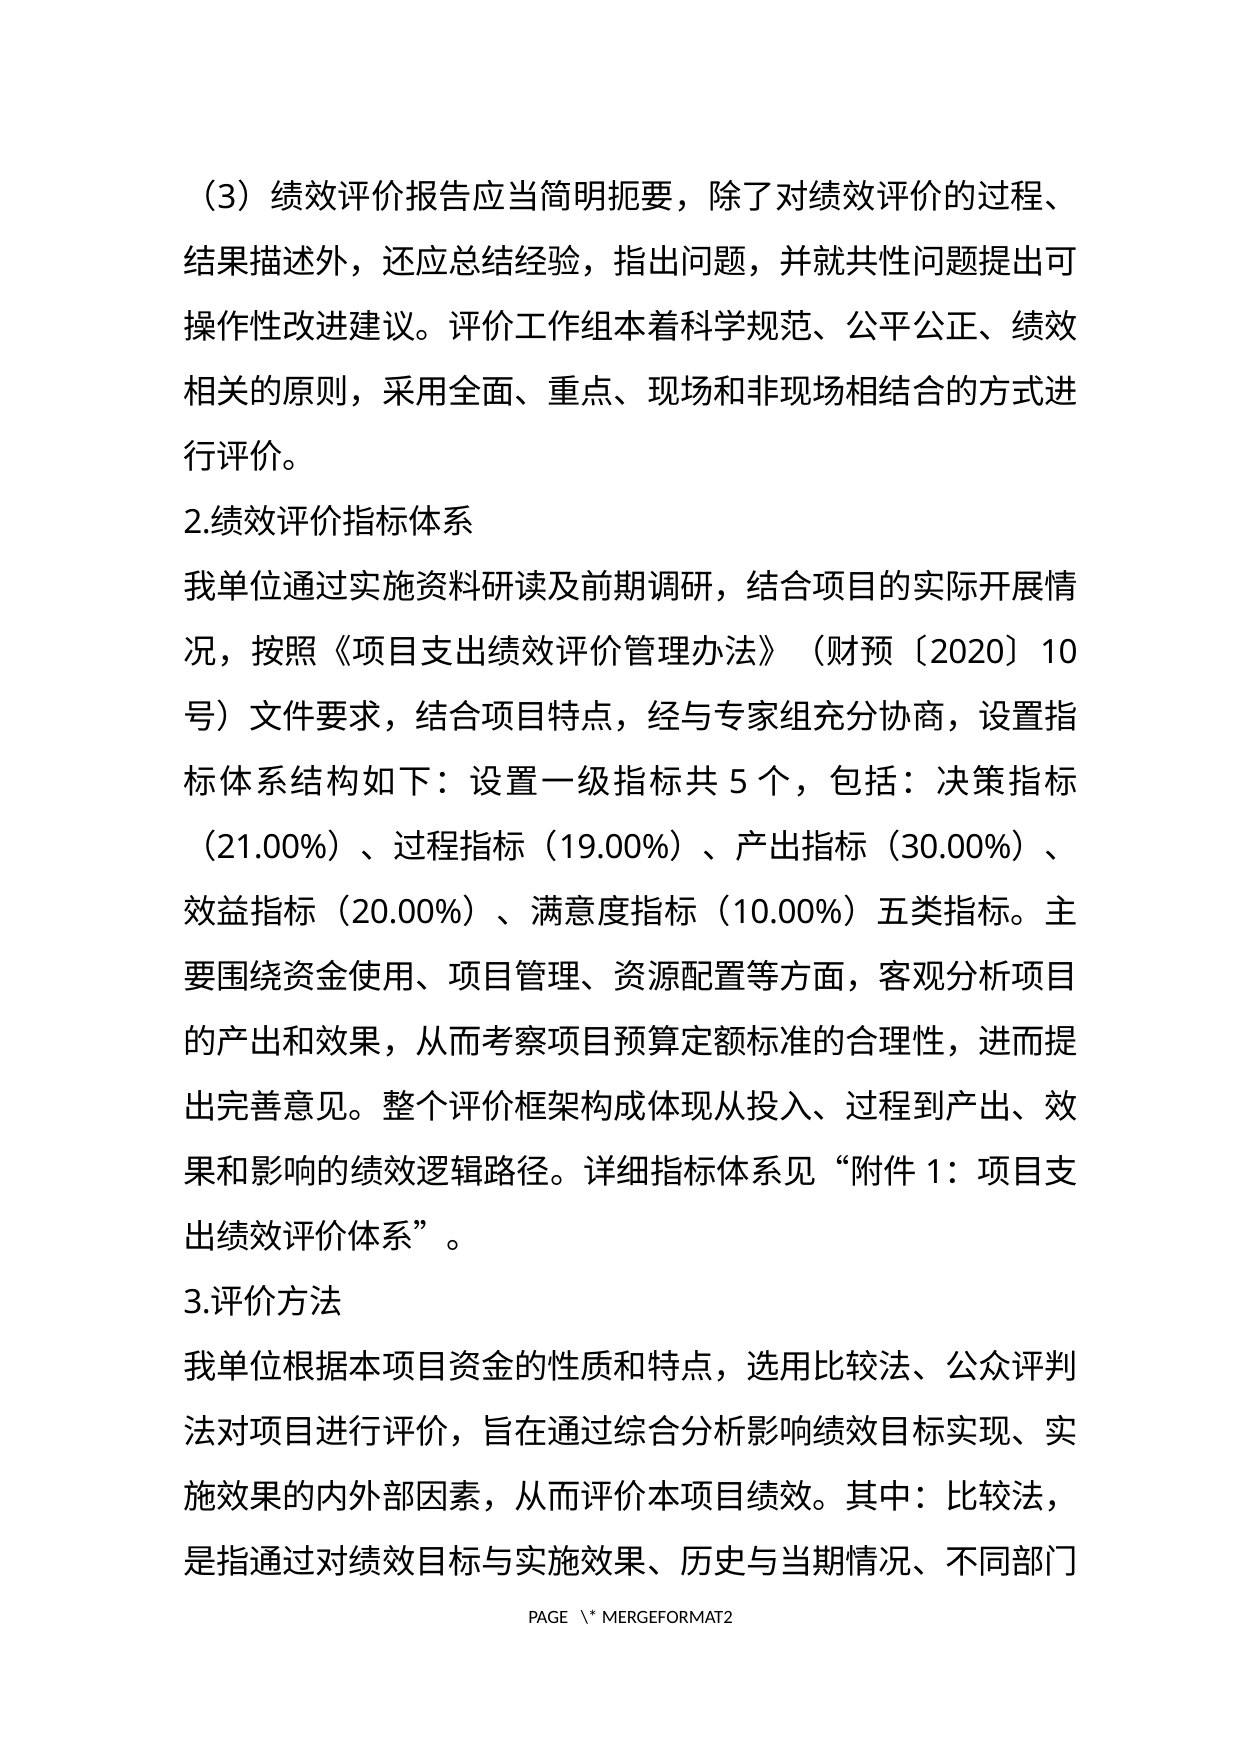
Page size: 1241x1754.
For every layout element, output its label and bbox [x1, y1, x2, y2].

text [183, 162, 1078, 1592]
